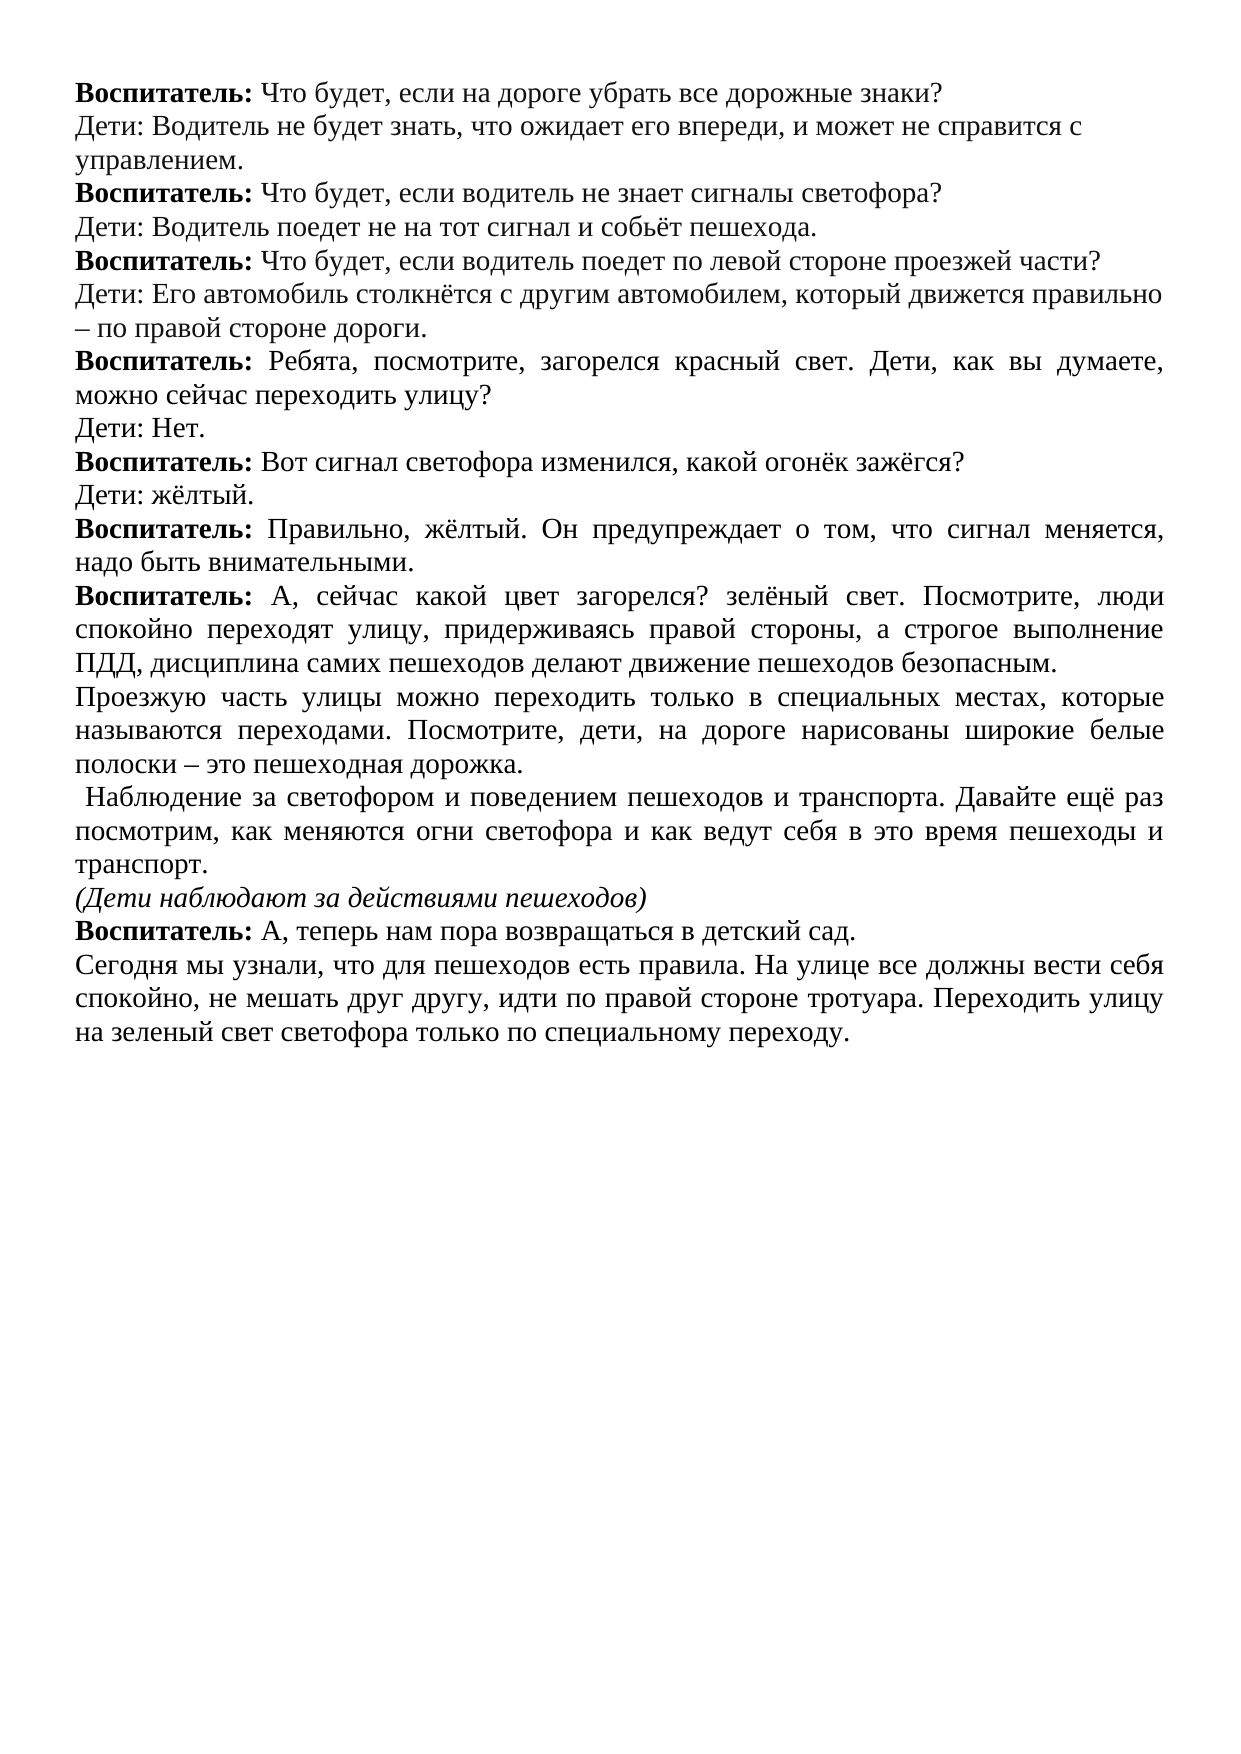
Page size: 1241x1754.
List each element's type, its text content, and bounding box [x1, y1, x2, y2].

text Сегодня мы узнали, что для пешеходов есть правила. На улице все должны вести себя спокойно, не мешать друг другу, идти по правой стороне тротуара. Переходить улицу на зеленый свет светофора только по специальному переходу. [75, 947, 1165, 1048]
text Воспитатель: Что будет, если на дороге убрать все дорожные знаки? [75, 75, 1165, 108]
text Воспитатель: Правильно, жёлтый. Он предупреждает о том, что сигнал меняется, надо быть внимательными. [75, 511, 1165, 578]
text Дети: Его автомобиль столкнётся с другим автомобилем, который движется правильно – по правой стороне дороги. [75, 276, 1165, 343]
text Дети: жёлтый. [75, 477, 1165, 511]
text (Дети наблюдают за действиями пешеходов) [75, 880, 1165, 913]
text Дети: Водитель поедет не на тот сигнал и собьёт пешехода. [75, 209, 1165, 243]
text Проезжую часть улицы можно переходить только в специальных местах, которые называются переходами. Посмотрите, дети, на дороге нарисованы широкие белые полоски – это пешеходная дорожка. [75, 679, 1165, 779]
text Дети: Нет. [75, 410, 1165, 444]
text Воспитатель: Вот сигнал светофора изменился, какой огонёк зажёгся? [75, 444, 1165, 477]
text Наблюдение за светофором и поведением пешеходов и транспорта. Давайте ещё раз посмотрим, как меняются огни светофора и как ведут себя в это время пешеходы и транспорт. [75, 779, 1165, 880]
text Дети: Водитель не будет знать, что ожидает его впереди, и может не справится с управлением. [75, 108, 1165, 176]
text Воспитатель: Что будет, если водитель не знает сигналы светофора? [75, 176, 1165, 209]
text Воспитатель: Ребята, посмотрите, загорелся красный свет. Дети, как вы думаете, можно сейчас переходить улицу? [75, 343, 1165, 410]
text Воспитатель: А, сейчас какой цвет загорелся? зелёный свет. Посмотрите, люди спокойно переходят улицу, придерживаясь правой стороны, а строгое выполнение ПДД, дисциплина самих пешеходов делают движение пешеходов безопасным. [75, 578, 1165, 679]
text Воспитатель: Что будет, если водитель поедет по левой стороне проезжей части? [75, 243, 1165, 276]
text Воспитатель: А, теперь нам пора возвращаться в детский сад. [75, 913, 1165, 947]
